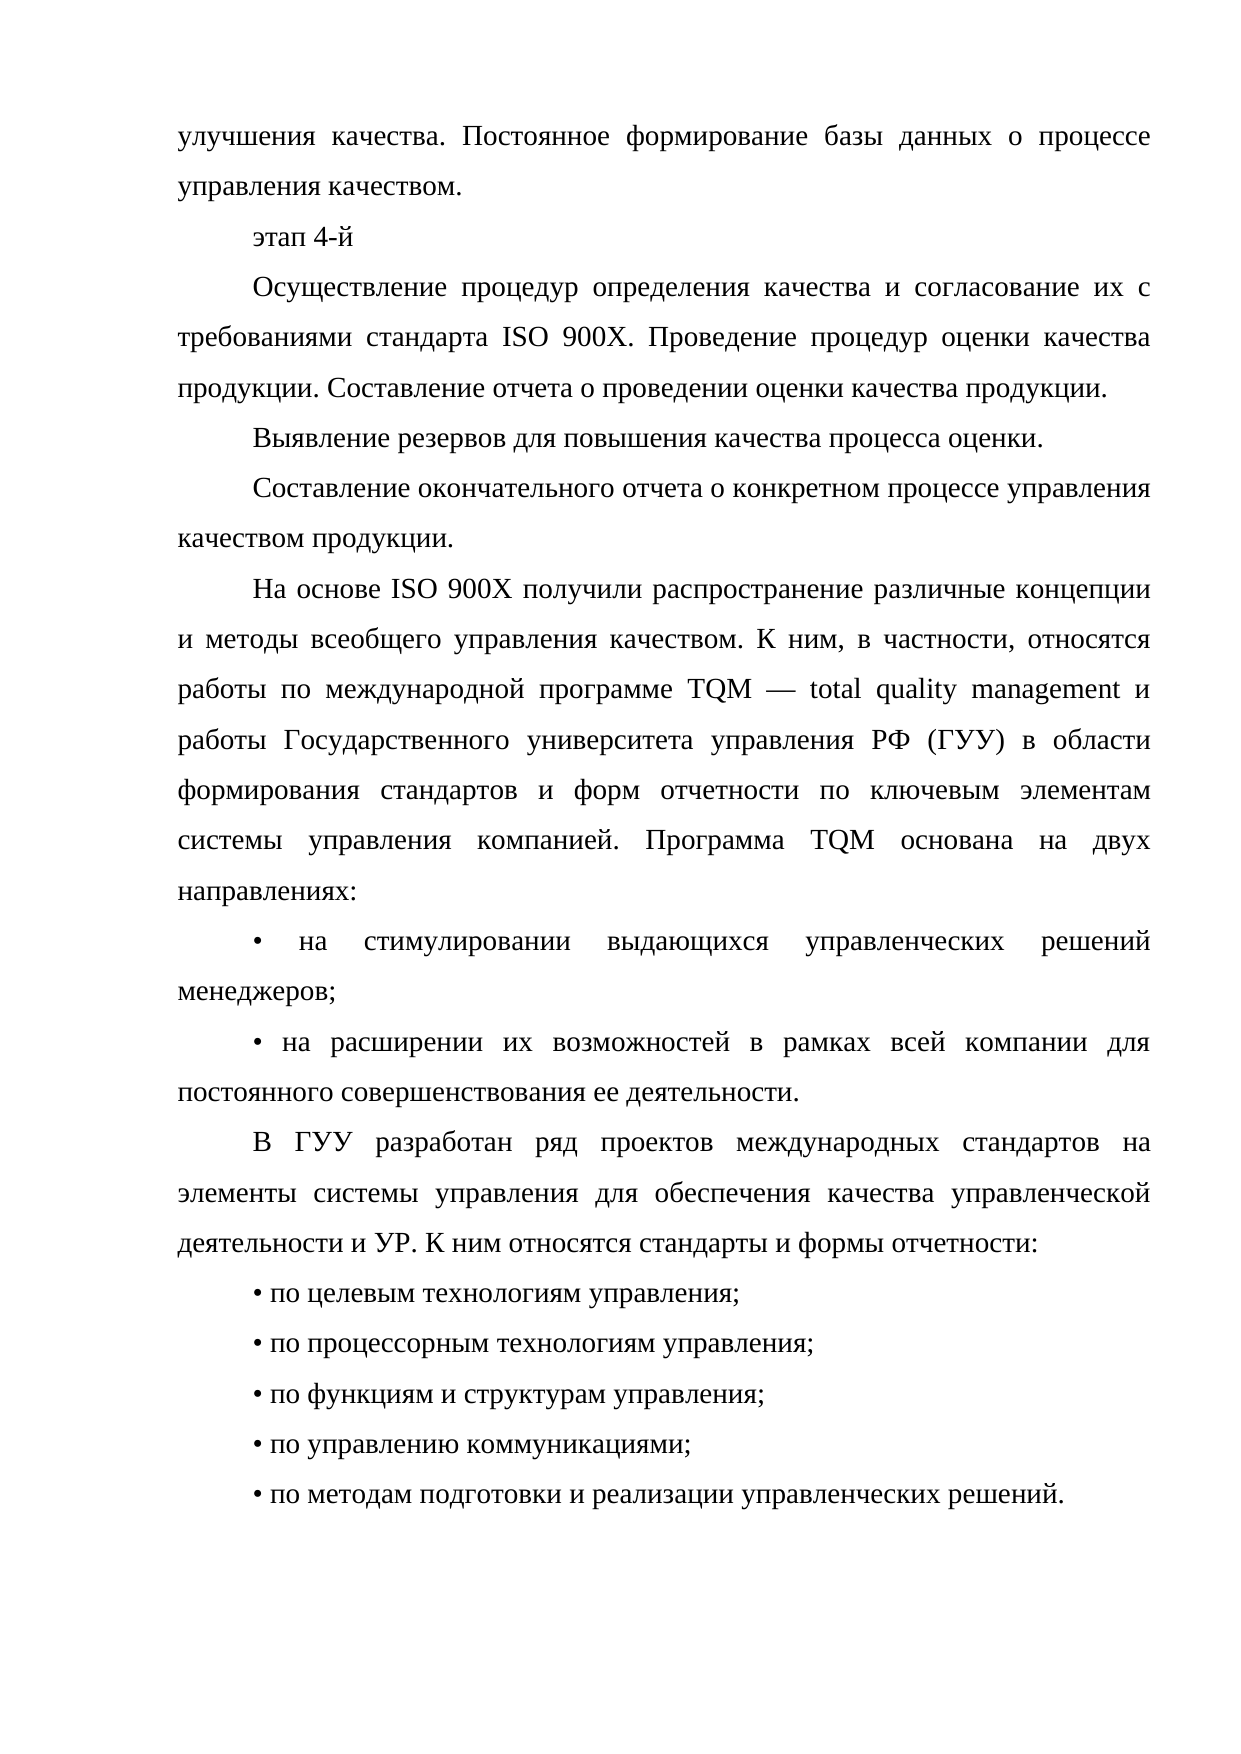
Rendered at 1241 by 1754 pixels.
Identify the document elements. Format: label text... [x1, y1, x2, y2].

text • по методам подготовки и реализации управленческих решений. [177, 1477, 1152, 1510]
text Составление окончательного отчета о конкретном процессе управления качеством продукции. [177, 470, 1152, 554]
text На основе ISO 900X получили распространение различные концепции и методы всеобщего управления качеством. К ним, в частности, относятся работы по международной программе TQM — total quality management и работы Государственного университета управления РФ (ГУУ) в области формирования стандартов и форм отчетности по ключевым элементам системы управления компанией. Программа TQM основана на двух направлениях: [177, 571, 1152, 906]
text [177, 118, 1152, 202]
text • по управлению коммуникациями; [177, 1426, 1152, 1460]
text В ГУУ разработан ряд проектов международных стандартов на элементы системы управления для обеспечения качества управленческой деятельности и УР. К ним относятся стандарты и формы отчетности: [177, 1124, 1152, 1258]
text • по целевым технологиям управления; [177, 1275, 1152, 1309]
text Выявление резервов для повышения качества процесса оценки. [177, 420, 1152, 453]
text • по процессорным технологиям управления; [177, 1326, 1152, 1359]
text Осуществление процедур определения качества и согласование их с требованиями стандарта ISO 900X. Проведение процедур оценки качества продукции. Составление отчета о проведении оценки качества продукции. [177, 269, 1152, 403]
text • по функциям и структурам управления; [177, 1376, 1152, 1409]
text • на расширении их возможностей в рамках всей компании для постоянного совершенствования ее деятельности. [177, 1024, 1152, 1108]
text этап 4-й [177, 219, 1152, 252]
text • на стимулировании выдающихся управленческих решений менеджеров; [177, 923, 1152, 1007]
